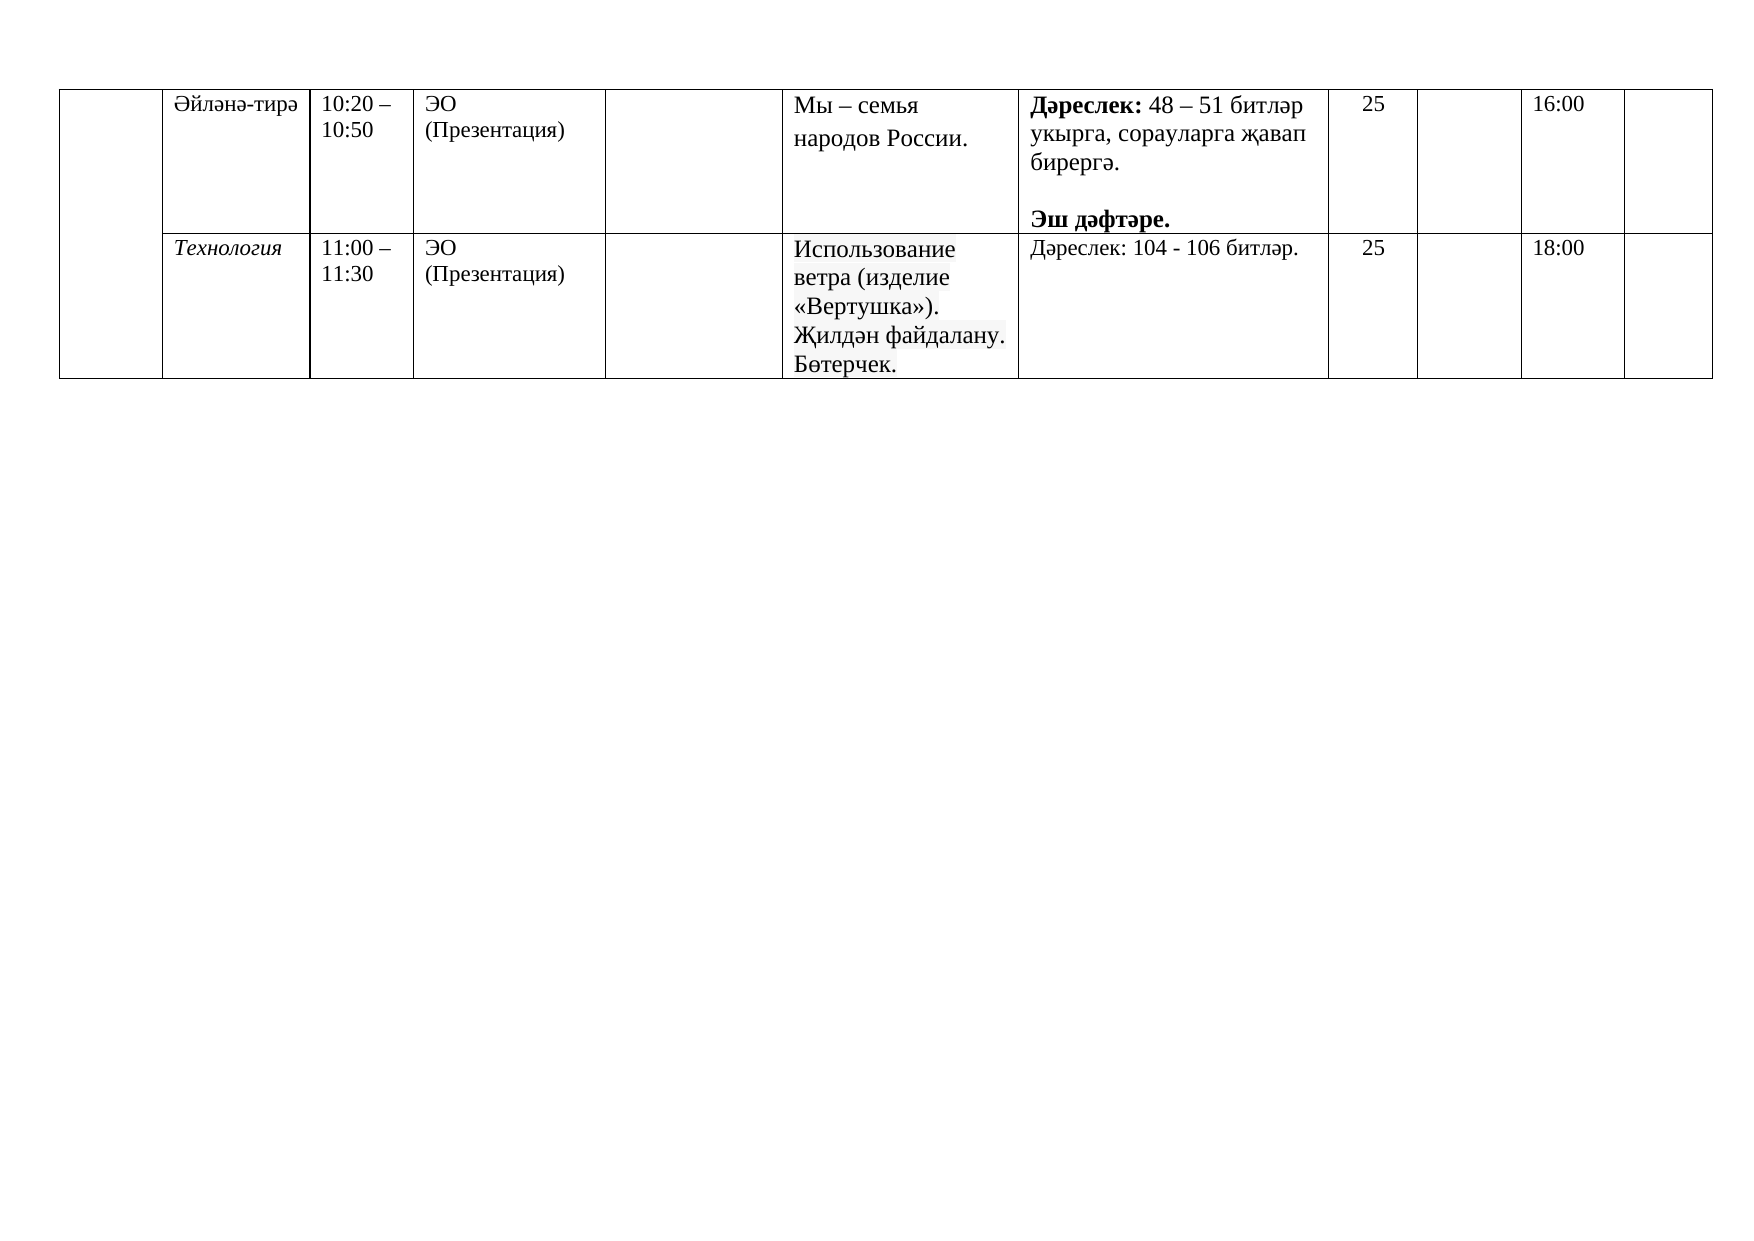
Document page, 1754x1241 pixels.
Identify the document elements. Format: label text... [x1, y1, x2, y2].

table_cell 10:20 – 10:50 [311, 90, 413, 233]
table_cell [1625, 90, 1712, 233]
table_cell 11:00 – 11:30 [311, 234, 413, 377]
table_cell Мы – семья народов России. [783, 90, 1018, 233]
table_cell Дәреслек: 48 – 51 битләр укырга, сорауларга җавап бирергә. Эш дәфтәре. [1019, 90, 1328, 233]
table_cell ЭО (Презентация) [414, 90, 605, 233]
table_cell 25 [1329, 234, 1417, 377]
table_cell Дәреслек: 104 - 106 битләр. [1019, 234, 1328, 377]
table_cell 18:00 [1522, 234, 1624, 377]
table_cell [1625, 234, 1712, 377]
table_cell Технология [163, 234, 309, 377]
table_cell 16:00 [1522, 90, 1624, 233]
table_cell Использование ветра (изделие «Вертушка»). Җилдән файдалану. Бөтерчек. [783, 234, 1018, 377]
table_cell [606, 234, 782, 377]
table_cell 25 [1329, 90, 1417, 233]
table_cell Әйләнә-тирә [163, 90, 309, 233]
table_cell [1418, 234, 1521, 377]
table_cell [1418, 90, 1521, 233]
table_cell [606, 90, 782, 233]
table_cell ЭО (Презентация) [414, 234, 605, 377]
